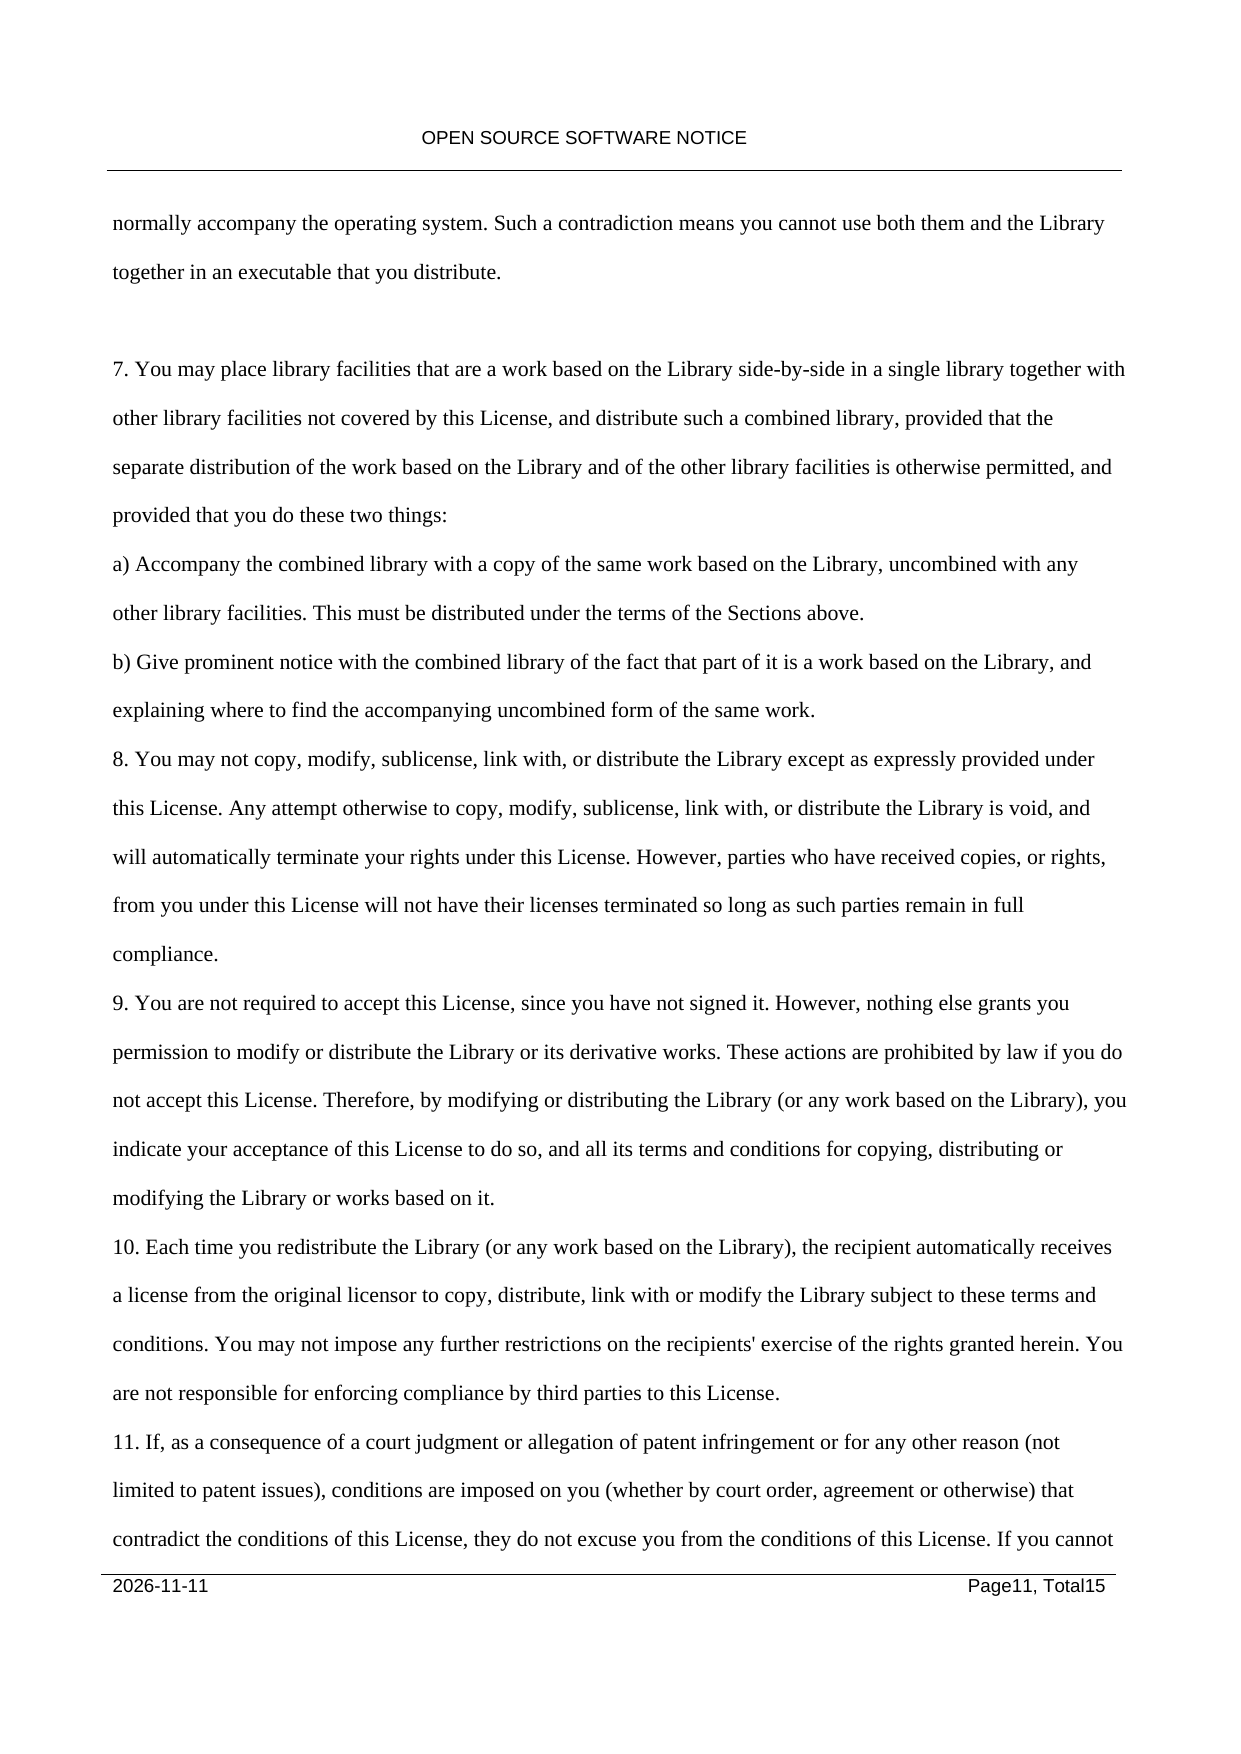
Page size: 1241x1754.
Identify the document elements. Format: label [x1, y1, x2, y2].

text [112, 206, 1128, 1555]
